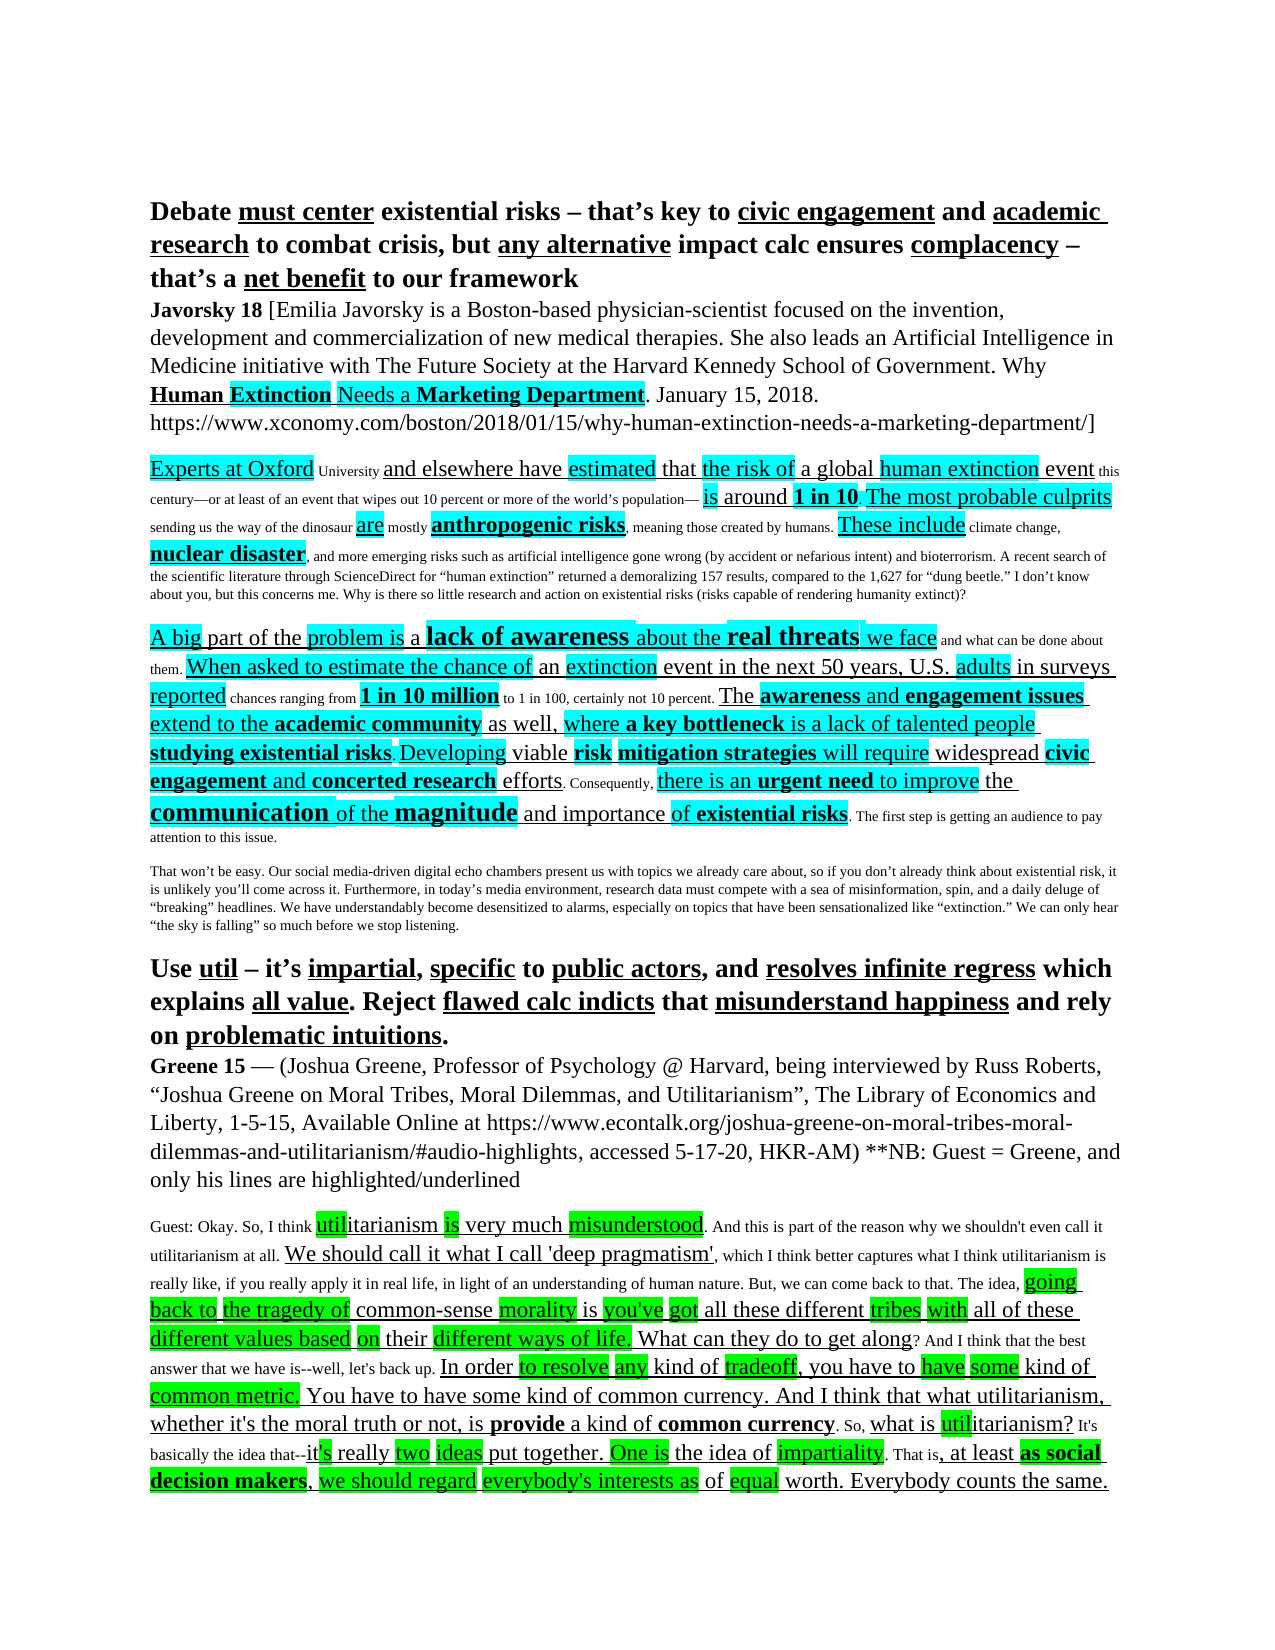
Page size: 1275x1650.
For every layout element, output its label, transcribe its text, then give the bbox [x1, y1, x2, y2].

subtitle Debate must center existential risks – that’s key to civic engagement and academic research to combat crisis, but any alternative impact calc ensures complacency – that’s a net benefit to our framework [150, 195, 1125, 293]
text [150, 1211, 1125, 1493]
text A big part of the problem is a lack of awareness about the real threats we face and what can be done about them. When asked to estimate the chance of an extinction event in the next 50 years, U.S. adults in surveys reported chances ranging from 1 in 10 million to 1 in 100, certainly not 10 percent. The awareness and engagement issues extend to the academic community as well, where a key bottleneck is a lack of talented people studying existential risks. Developing viable risk mitigation strategies will require widespread civic engagement and concerted research efforts. Consequently, there is an urgent need to improve the communication of the magnitude and importance of existential risks. The first step is getting an audience to pay attention to this issue. [150, 620, 1125, 845]
text Experts at Oxford University and elsewhere have estimated that the risk of a global human extinction event this century—or at least of an event that wipes out 10 percent or more of the world’s population— is around 1 in 10. The most probable culprits sending us the way of the dinosaur are mostly anthropogenic risks, meaning those created by humans. These include climate change, nuclear disaster, and more emerging risks such as artificial intelligence gone wrong (by accident or nefarious intent) and bioterrorism. A recent search of the scientific literature through ScienceDirect for “human extinction” returned a demoralizing 157 results, compared to the 1,627 for “dung beetle.” I don’t know about you, but this concerns me. Why is there so little research and action on existential risks (risks capable of rendering humanity extinct)? [150, 454, 1125, 602]
text Greene 15 — (Joshua Greene, Professor of Psychology @ Harvard, being interviewed by Russ Roberts, “Joshua Greene on Moral Tribes, Moral Dilemmas, and Utilitarianism”, The Library of Economics and Liberty, 1-5-15, Available Online at https://www.econtalk.org/joshua-greene-on-moral-tribes-moral-dilemmas-and-utilitarianism/#audio-highlights, accessed 5-17-20, HKR-AM) **NB: Guest = Greene, and only his lines are highlighted/underlined [150, 1052, 1125, 1192]
subtitle Use util – it’s impartial, specific to public actors, and resolves infinite regress which explains all value. Reject flawed calc indicts that misunderstand happiness and rely on problematic intuitions. [150, 952, 1125, 1050]
text Javorsky 18 [Emilia Javorsky is a Boston-based physician-scientist focused on the invention, development and commercialization of new medical therapies. She also leads an Artificial Intelligence in Medicine initiative with The Future Society at the Harvard Kennedy School of Government. Why Human Extinction Needs a Marketing Department. January 15, 2018. https://www.xconomy.com/boston/2018/01/15/why-human-extinction-needs-a-marketing-department/] [150, 296, 1125, 436]
text That won’t be easy. Our social media-driven digital echo chambers present us with topics we already care about, so if you don’t already think about existential risk, it is unlikely you’ll come across it. Furthermore, in today’s media environment, research data must compete with a sea of misinformation, spin, and a daily deluge of “breaking” headlines. We have understandably become desensitized to alarms, especially on topics that have been sensationalized like “extinction.” We can only hear “the sky is falling” so much before we stop listening. [150, 863, 1125, 934]
